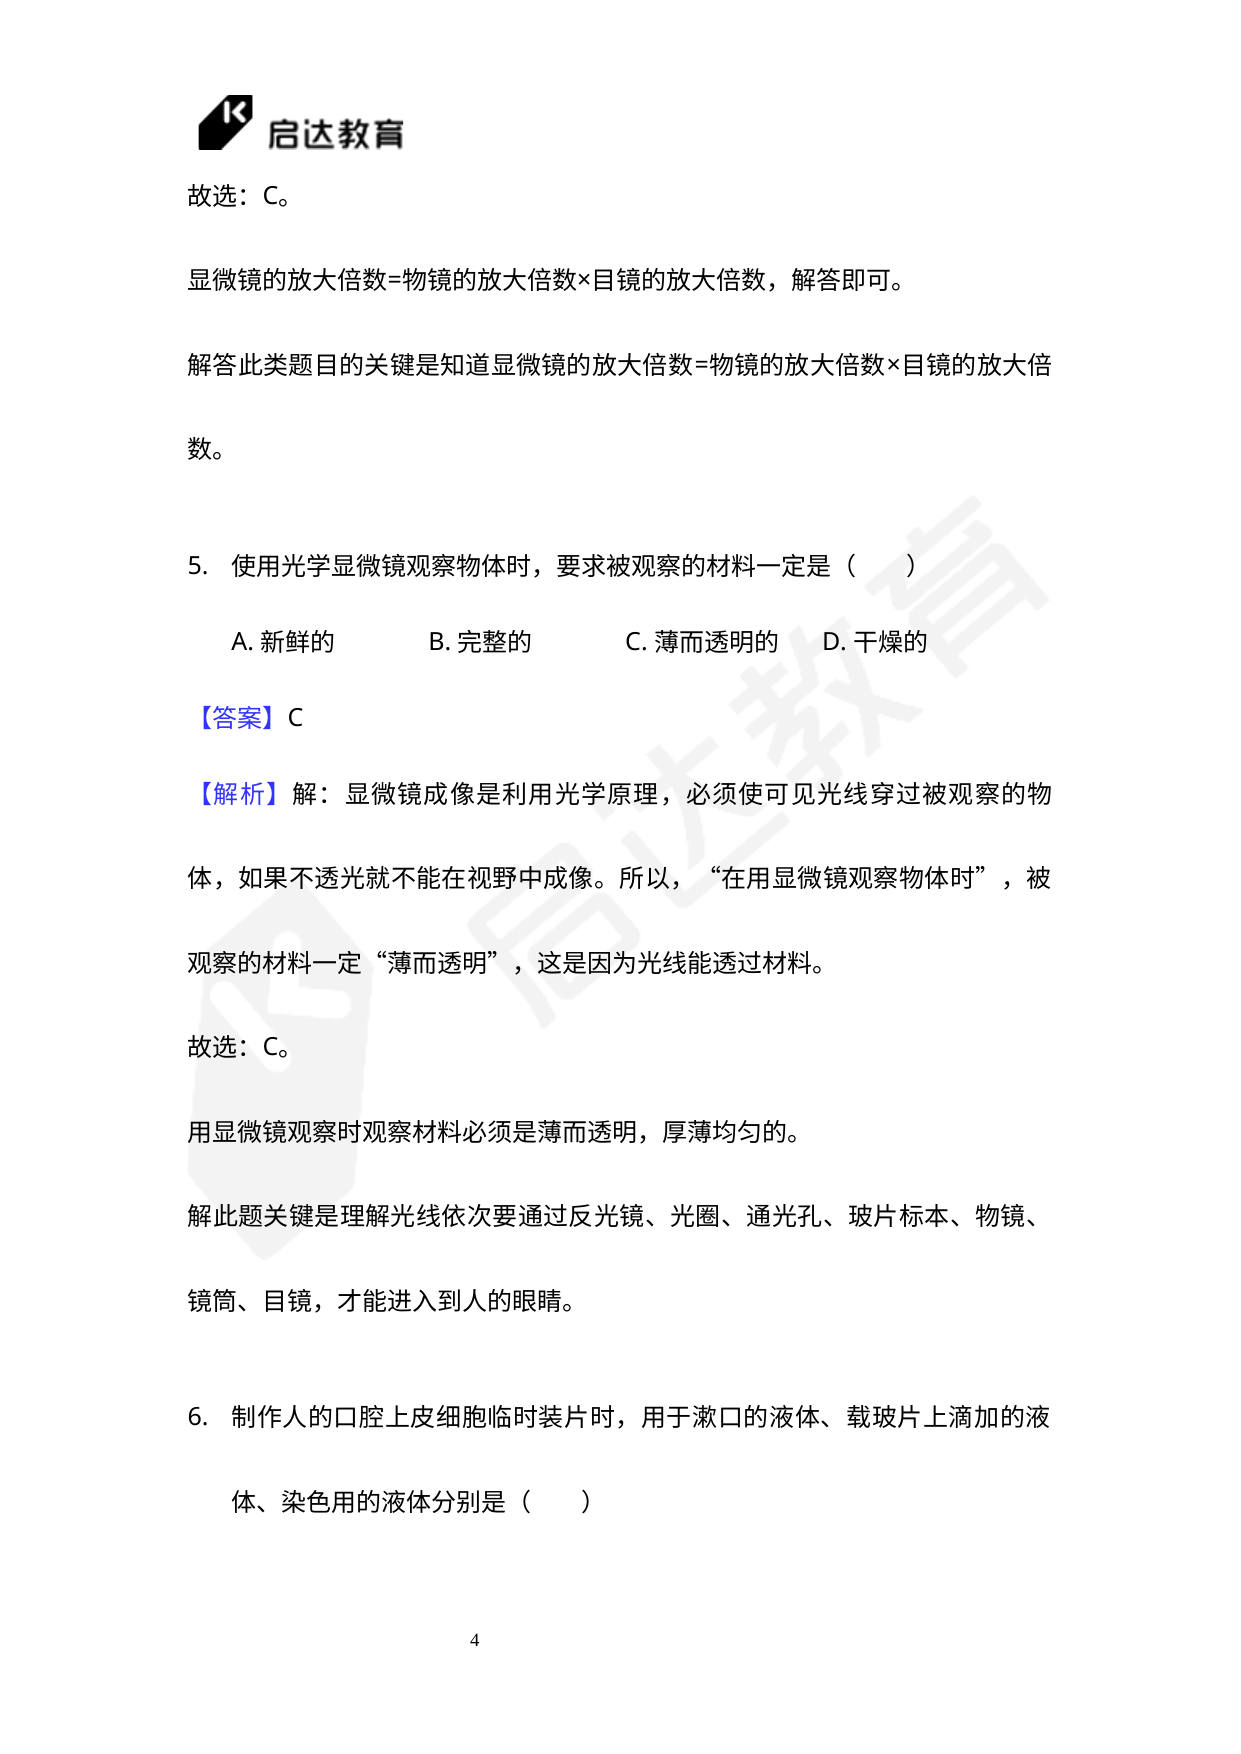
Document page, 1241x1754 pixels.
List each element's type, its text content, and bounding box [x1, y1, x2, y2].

list 使用光学显微镜观察物体时，要求被观察的材料一定是（ ） [187, 532, 1053, 597]
picture [198, 95, 404, 150]
text A. 新鲜的 B. 完整的 C. 薄而透明的 D. 干燥的 [231, 608, 1053, 673]
list 制作人的口腔上皮细胞临时装片时，用于漱口的液体、载玻片上滴加的液体、染色用的液体分别是（ ） [187, 1383, 1053, 1533]
text 【解析】解：显微镜成像是利用光学原理，必须使可见光线穿过被观察的物体，如果不透光就不能在视野中成像。所以，“在用显微镜观察物体时”，被观察的材料一定“薄而透明”，这是因为光线能透过材料。 故选：C。 用显微镜观察时观察材料必须是薄而透明，厚薄均匀的。 解此题关键是理解光线依次要通过反光镜、光圈、通光孔、玻片标本、物镜、镜筒、目镜，才能进入到人的眼睛。 [187, 760, 1053, 1374]
text 【答案】C [187, 684, 1053, 749]
